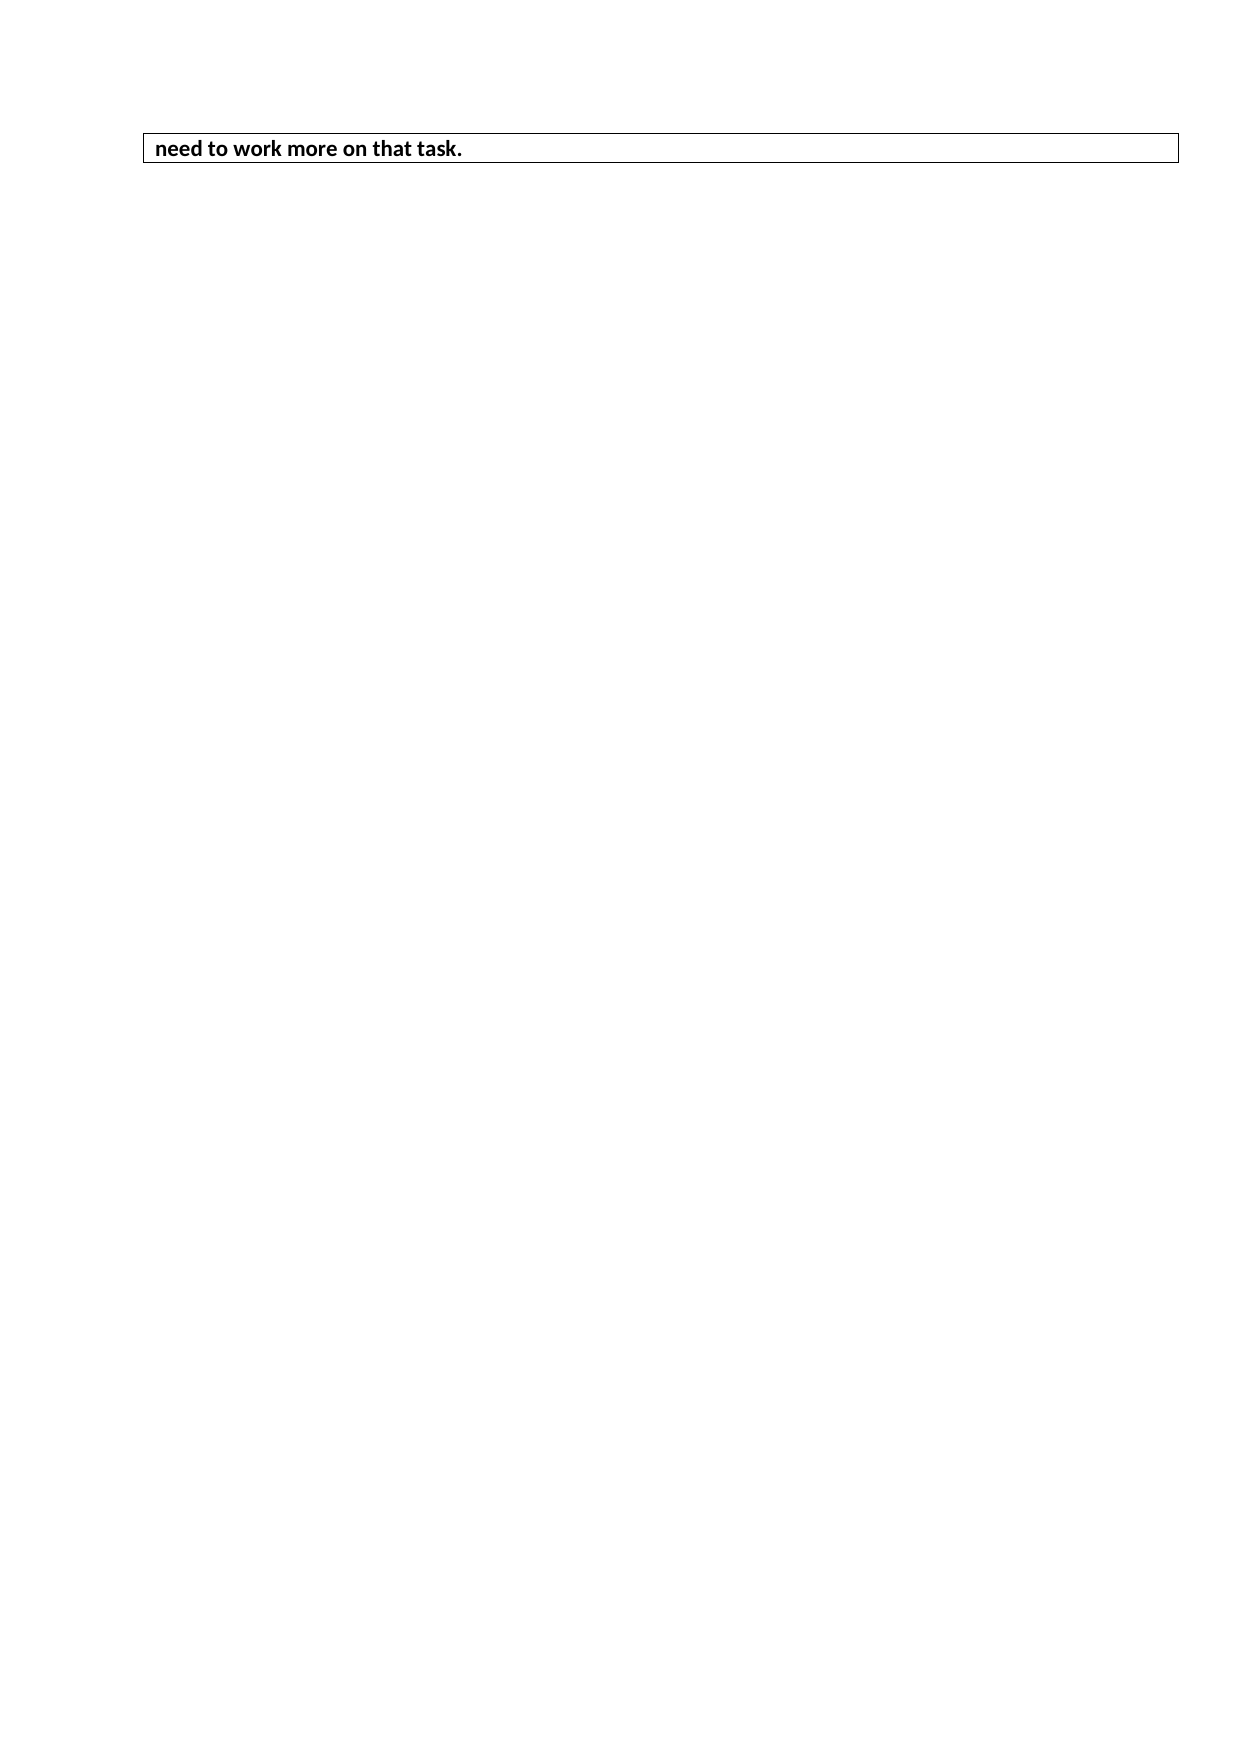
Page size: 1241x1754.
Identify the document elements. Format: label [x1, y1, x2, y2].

table_cell [144, 134, 1178, 162]
